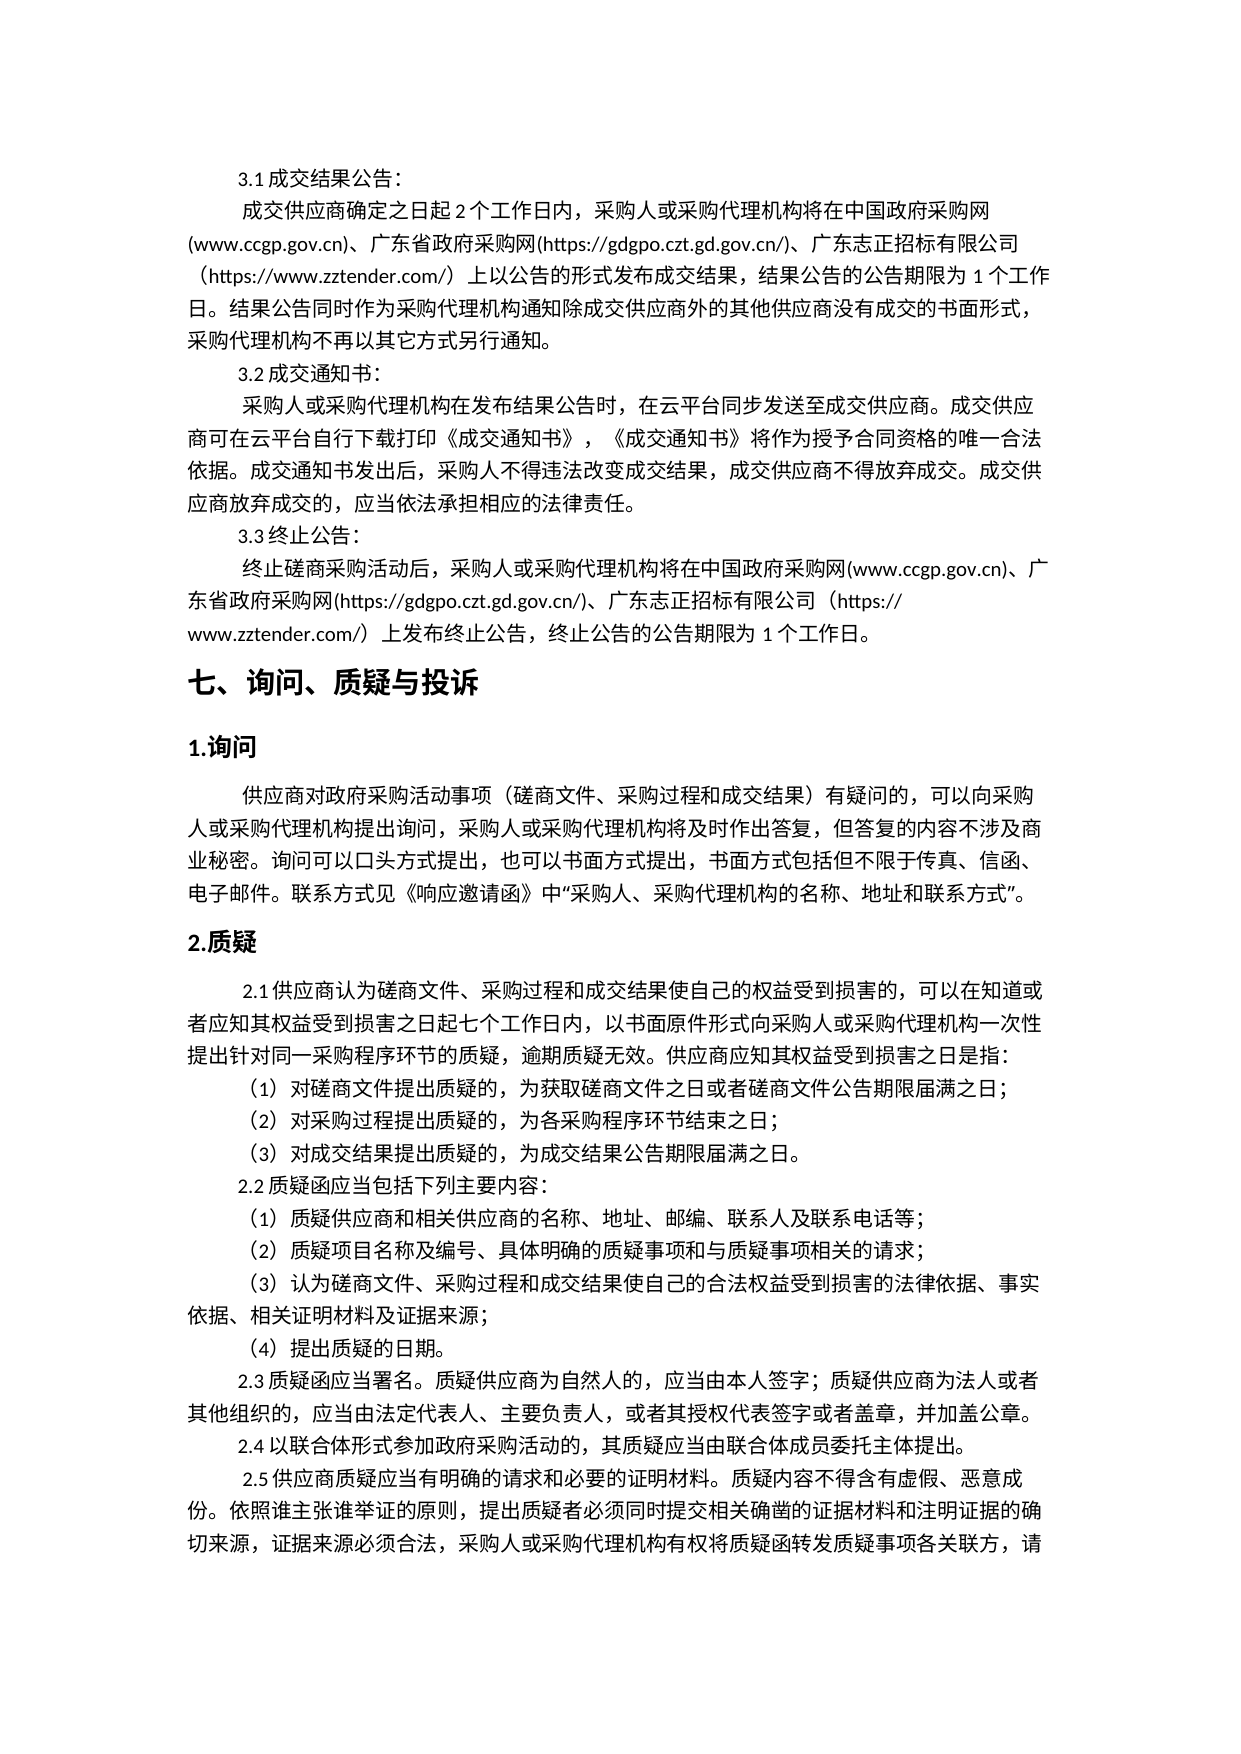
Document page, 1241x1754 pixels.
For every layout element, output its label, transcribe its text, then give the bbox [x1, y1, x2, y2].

text （2）对采购过程提出质疑的，为各采购程序环节结束之日； [187, 1104, 1053, 1137]
text 成交供应商确定之日起2个工作日内，采购人或采购代理机构将在中国政府采购网(www.ccgp.gov.cn)、广东省政府采购网(https://gdgpo.czt.gd.gov.cn/)、广东志正招标有限公司（https://www.zztender.com/）上以公告的形式发布成交结果，结果公告的公告期限为 1 个工作日。结果公告同时作为采购代理机构通知除成交供应商外的其他供应商没有成交的书面形式，采购代理机构不再以其它方式另行通知。 [187, 194, 1053, 357]
text 供应商对政府采购活动事项（磋商文件、采购过程和成交结果）有疑问的，可以向采购人或采购代理机构提出询问，采购人或采购代理机构将及时作出答复，但答复的内容不涉及商业秘密。询问可以口头方式提出，也可以书面方式提出，书面方式包括但不限于传真、信函、电子邮件。联系方式见《响应邀请函》中“采购人、采购代理机构的名称、地址和联系方式”。 [187, 779, 1053, 909]
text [187, 1462, 1053, 1559]
text 3.1成交结果公告： [187, 162, 1053, 194]
text （1）对磋商文件提出质疑的，为获取磋商文件之日或者磋商文件公告期限届满之日； [187, 1072, 1053, 1104]
text （2）质疑项目名称及编号、具体明确的质疑事项和与质疑事项相关的请求； [187, 1234, 1053, 1267]
text （3）对成交结果提出质疑的，为成交结果公告期限届满之日。 [187, 1137, 1053, 1169]
text 1.询问 [187, 714, 1053, 779]
text 2.4以联合体形式参加政府采购活动的，其质疑应当由联合体成员委托主体提出。 [187, 1429, 1053, 1462]
text （3）认为磋商文件、采购过程和成交结果使自己的合法权益受到损害的法律依据、事实依据、相关证明材料及证据来源； [187, 1267, 1053, 1332]
text 2.质疑 [187, 909, 1053, 974]
text 3.3终止公告： [187, 519, 1053, 552]
text （4）提出质疑的日期。 [187, 1332, 1053, 1364]
text 七、询问、质疑与投诉 [187, 649, 1053, 714]
text 3.2成交通知书： [187, 357, 1053, 389]
text 2.1供应商认为磋商文件、采购过程和成交结果使自己的权益受到损害的，可以在知道或者应知其权益受到损害之日起七个工作日内，以书面原件形式向采购人或采购代理机构一次性提出针对同一采购程序环节的质疑，逾期质疑无效。供应商应知其权益受到损害之日是指： [187, 974, 1053, 1072]
text 终止磋商采购活动后，采购人或采购代理机构将在中国政府采购网(www.ccgp.gov.cn)、广东省政府采购网(https://gdgpo.czt.gd.gov.cn/)、广东志正招标有限公司（https://www.zztender.com/）上发布终止公告，终止公告的公告期限为 1 个工作日。 [187, 552, 1053, 649]
text 2.2质疑函应当包括下列主要内容： [187, 1169, 1053, 1202]
text 采购人或采购代理机构在发布结果公告时，在云平台同步发送至成交供应商。成交供应商可在云平台自行下载打印《成交通知书》，《成交通知书》将作为授予合同资格的唯一合法依据。成交通知书发出后，采购人不得违法改变成交结果，成交供应商不得放弃成交。成交供应商放弃成交的，应当依法承担相应的法律责任。 [187, 389, 1053, 519]
text （1）质疑供应商和相关供应商的名称、地址、邮编、联系人及联系电话等； [187, 1202, 1053, 1234]
text 2.3质疑函应当署名。质疑供应商为自然人的，应当由本人签字；质疑供应商为法人或者其他组织的，应当由法定代表人、主要负责人，或者其授权代表签字或者盖章，并加盖公章。 [187, 1364, 1053, 1429]
